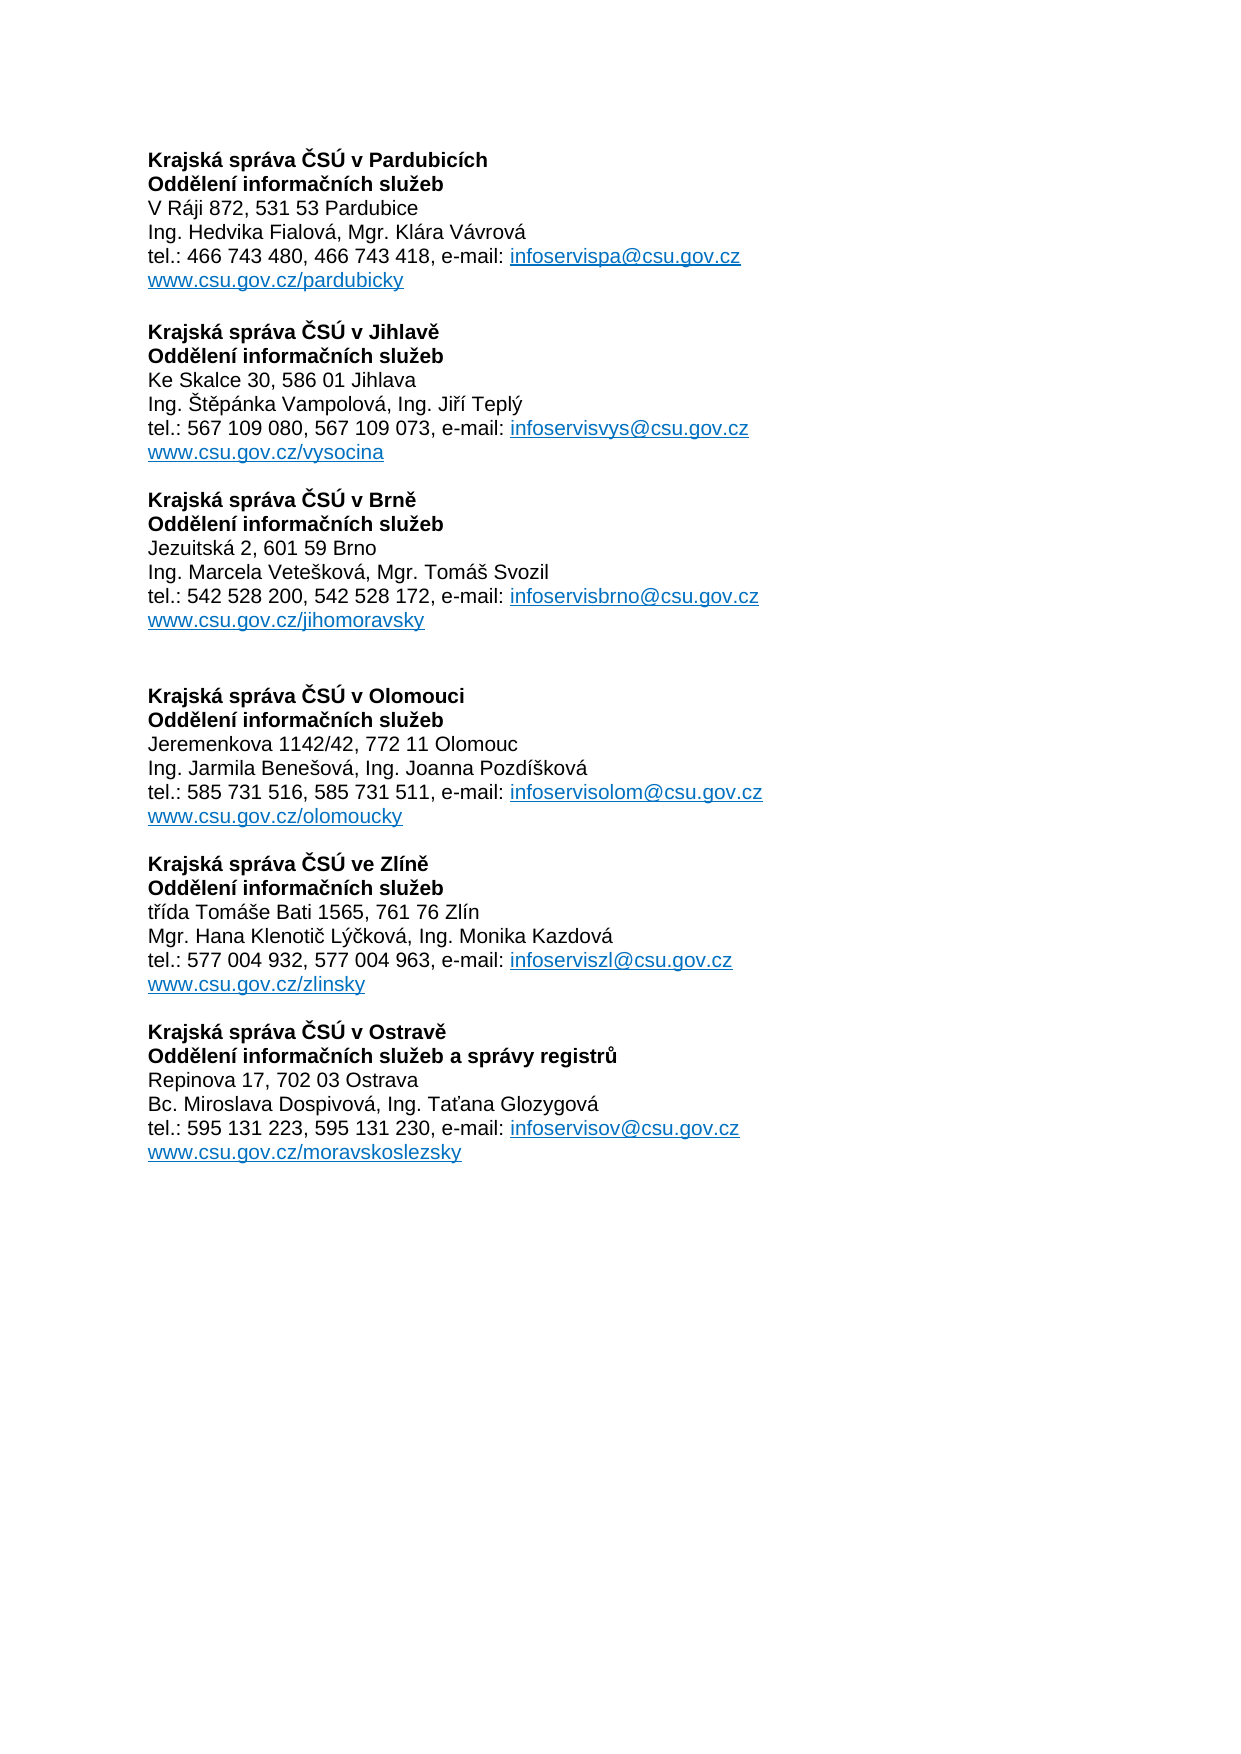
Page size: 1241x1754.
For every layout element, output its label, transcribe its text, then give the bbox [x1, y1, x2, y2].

text Oddělení informačních služeb Ke Skalce 30, 586 01 Jihlava Ing. Štěpánka Vampolová, Ing. Jiří Teplý tel.: 567 109 080, 567 109 073, e-mail: infoservisvys@csu.gov.cz www.csu.gov.cz/vysocina Krajská správa ČSÚ v Brně [148, 344, 1093, 512]
text Oddělení informačních služeb třída Tomáše Bati 1565, 761 76 Zlín Mgr. Hana Klenotič Lýčková, Ing. Monika Kazdová [148, 876, 1093, 948]
text tel.: 595 131 223, 595 131 230, e-mail: infoservisov@csu.gov.cz [148, 1116, 1093, 1139]
text www.csu.gov.cz/moravskoslezsky [148, 1139, 1093, 1163]
text Krajská správa ČSÚ v Olomouci [148, 684, 1093, 708]
text Oddělení informačních služeb V Ráji 872, 531 53 Pardubice Ing. Hedvika Fialová, Mgr. Klára Vávrová [148, 172, 1093, 243]
text Bc. Miroslava Dospivová, Ing. Taťana Glozygová [148, 1092, 1093, 1116]
text Oddělení informačních služeb Jezuitská 2, 601 59 Brno Ing. Marcela Vetešková, Mgr. Tomáš Svozil [148, 512, 1093, 584]
text Oddělení informačních služeb a správy registrů Repinova 17, 702 03 Ostrava [148, 1044, 1093, 1092]
text tel.: 577 004 932, 577 004 963, e-mail: infoserviszl@csu.gov.cz www.csu.gov.cz/zlinsky Krajská správa ČSÚ v Ostravě [148, 948, 1093, 1044]
text tel.: 542 528 200, 542 528 172, e-mail: infoservisbrno@csu.gov.cz www.csu.gov.cz/jihomoravsky [148, 584, 1093, 660]
text tel.: 466 743 480, 466 743 418, e-mail: infoservispa@csu.gov.cz www.csu.gov.cz/pardubicky [148, 243, 1093, 320]
text Krajská správa ČSÚ v Pardubicích [148, 148, 1093, 172]
text Oddělení informačních služeb Jeremenkova 1142/42, 772 11 Olomouc Ing. Jarmila Benešová, Ing. Joanna Pozdíšková tel.: 585 731 516, 585 731 511, e-mail: infoservisolom@csu.gov.cz www.csu.gov.cz/olomoucky Krajská správa ČSÚ ve Zlíně [148, 708, 1093, 876]
text Krajská správa ČSÚ v Jihlavě [148, 320, 1093, 344]
